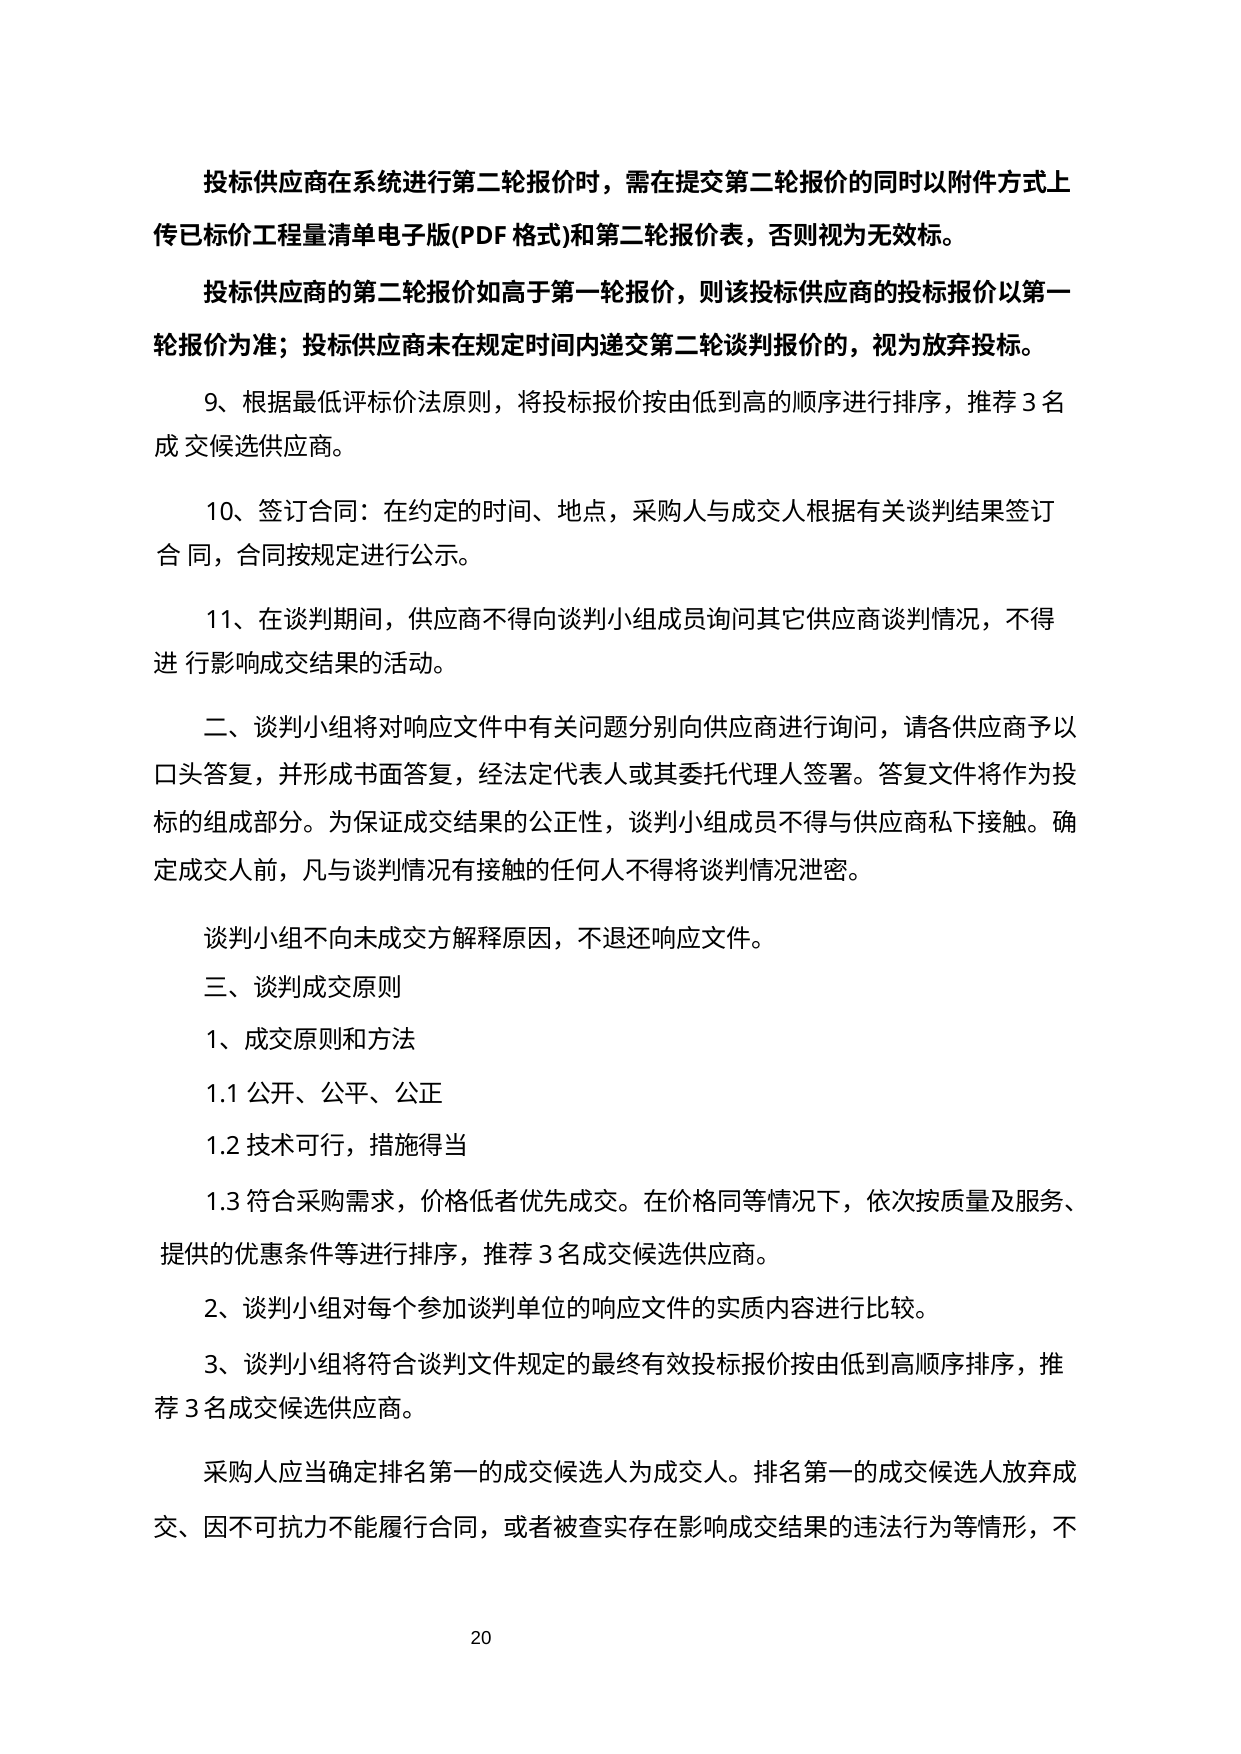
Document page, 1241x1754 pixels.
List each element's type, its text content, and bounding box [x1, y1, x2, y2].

text 11、在谈判期间，供应商不得向谈判小组成员询问其它供应商谈判情况，不得进 行影响成交结果的活动。 [154, 599, 1078, 679]
text 1、成交原则和方法 [205, 1023, 1088, 1056]
text 投标供应商的第二轮报价如高于第一轮报价，则该投标供应商的投标报价以第一 轮报价为准；投标供应商未在规定时间内递交第二轮谈判报价的，视为放弃投标。 [153, 272, 1081, 362]
text 10、签订合同：在约定的时间、地点，采购人与成交人根据有关谈判结果签订合 同，合同按规定进行公示。 [156, 491, 1078, 571]
text 二、谈判小组将对响应文件中有关问题分别向供应商进行询问，请各供应商予以 口头答复，并形成书面答复，经法定代表人或其委托代理人签署。答复文件将作为投 标的组成部分。为保证成交结果的公正性，谈判小组成员不得与供应商私下接触。确定成交人前，凡与谈判情况有接触的任何人不得将谈判情况泄密。 [153, 707, 1078, 887]
text 三、谈判成交原则 [203, 970, 1088, 1003]
text 投标供应商在系统进行第二轮报价时，需在提交第二轮报价的同时以附件方式上 传已标价工程量清单电子版(PDF格式)和第二轮报价表，否则视为无效标。 [153, 162, 1081, 252]
text 1.1 公开、公平、公正 [205, 1075, 1088, 1109]
text 1.3 符合采购需求，价格低者优先成交。在价格同等情况下，依次按质量及服务、 提供的优惠条件等进行排序，推荐3名成交候选供应商。 [153, 1181, 1086, 1271]
text 9、根据最低评标价法原则，将投标报价按由低到高的顺序进行排序，推荐3名成 交候选供应商。 [154, 383, 1078, 463]
text 谈判小组不向未成交方解释原因，不退还响应文件。 [153, 918, 1078, 954]
text 2、谈判小组对每个参加谈判单位的响应文件的实质内容进行比较。 [204, 1292, 1088, 1324]
text 1.2 技术可行，措施得当 [205, 1128, 1088, 1161]
text 3、谈判小组将符合谈判文件规定的最终有效投标报价按由低到高顺序排序，推荐 3名成交候选供应商。 [154, 1344, 1088, 1425]
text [153, 1453, 1078, 1543]
